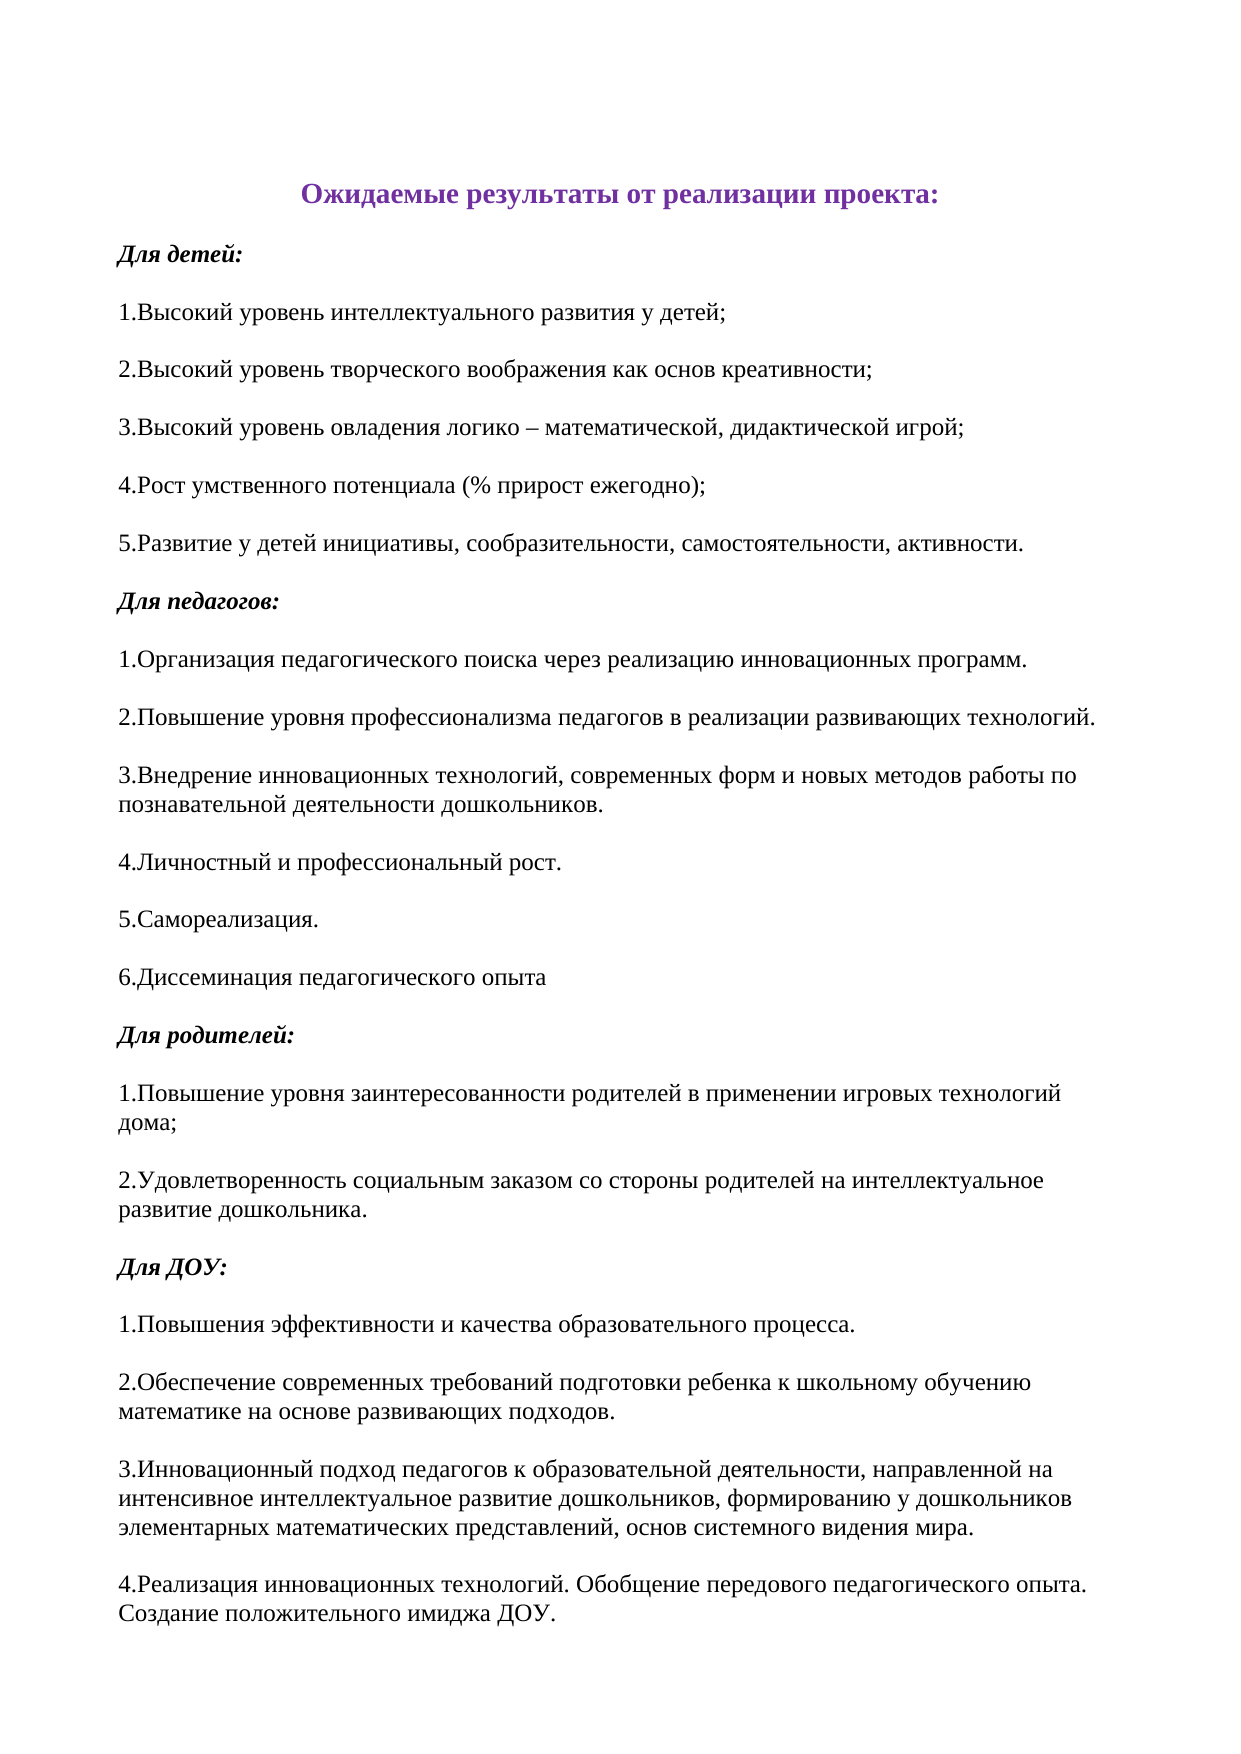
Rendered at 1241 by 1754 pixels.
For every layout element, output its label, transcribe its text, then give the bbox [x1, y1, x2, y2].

text 6.Диссеминация педагогического опыта [118, 962, 1122, 991]
text 3.Инновационный подход педагогов к образовательной деятельности, направленной на интенсивное интеллектуальное развитие дошкольников, формированию у дошкольников элементарных математических представлений, основ системного видения мира. [118, 1454, 1122, 1540]
text 2.Повышение уровня профессионализма педагогов в реализации развивающих технологий. [118, 702, 1122, 731]
text 5.Самореализация. [118, 904, 1122, 933]
text 3.Высокий уровень овладения логико – математической, дидактической игрой; [118, 412, 1122, 441]
text 1.Организация педагогического поиска через реализацию инновационных программ. [118, 644, 1122, 673]
text Ожидаемые результаты от реализации проекта: [118, 176, 1122, 209]
text 5.Развитие у детей инициативы, сообразительности, самостоятельности, активности. [118, 528, 1122, 557]
text 3.Внедрение инновационных технологий, современных форм и новых методов работы по познавательной деятельности дошкольников. [118, 760, 1122, 817]
text Для ДОУ: [118, 1252, 1122, 1280]
text Для родителей: [118, 1020, 1122, 1049]
text 1.Повышение уровня заинтересованности родителей в применении игровых технологий дома; [118, 1078, 1122, 1136]
text Для детей: [118, 239, 1122, 267]
text 1.Повышения эффективности и качества образовательного процесса. [118, 1309, 1122, 1338]
text 4.Реализация инновационных технологий. Обобщение передового педагогического опыта. Создание положительного имиджа ДОУ. [118, 1569, 1122, 1627]
text 2.Удовлетворенность социальным заказом со стороны родителей на интеллектуальное развитие дошкольника. [118, 1165, 1122, 1222]
text 2.Обеспечение современных требований подготовки ребенка к школьному обучению математике на основе развивающих подходов. [118, 1367, 1122, 1425]
text 2.Высокий уровень творческого воображения как основ креативности; [118, 354, 1122, 383]
text 1.Высокий уровень интеллектуального развития у детей; [118, 297, 1122, 325]
text Для педагогов: [118, 586, 1122, 615]
text 4.Рост умственного потенциала (% прирост ежегодно); [118, 470, 1122, 499]
text 4.Личностный и профессиональный рост. [118, 847, 1122, 875]
